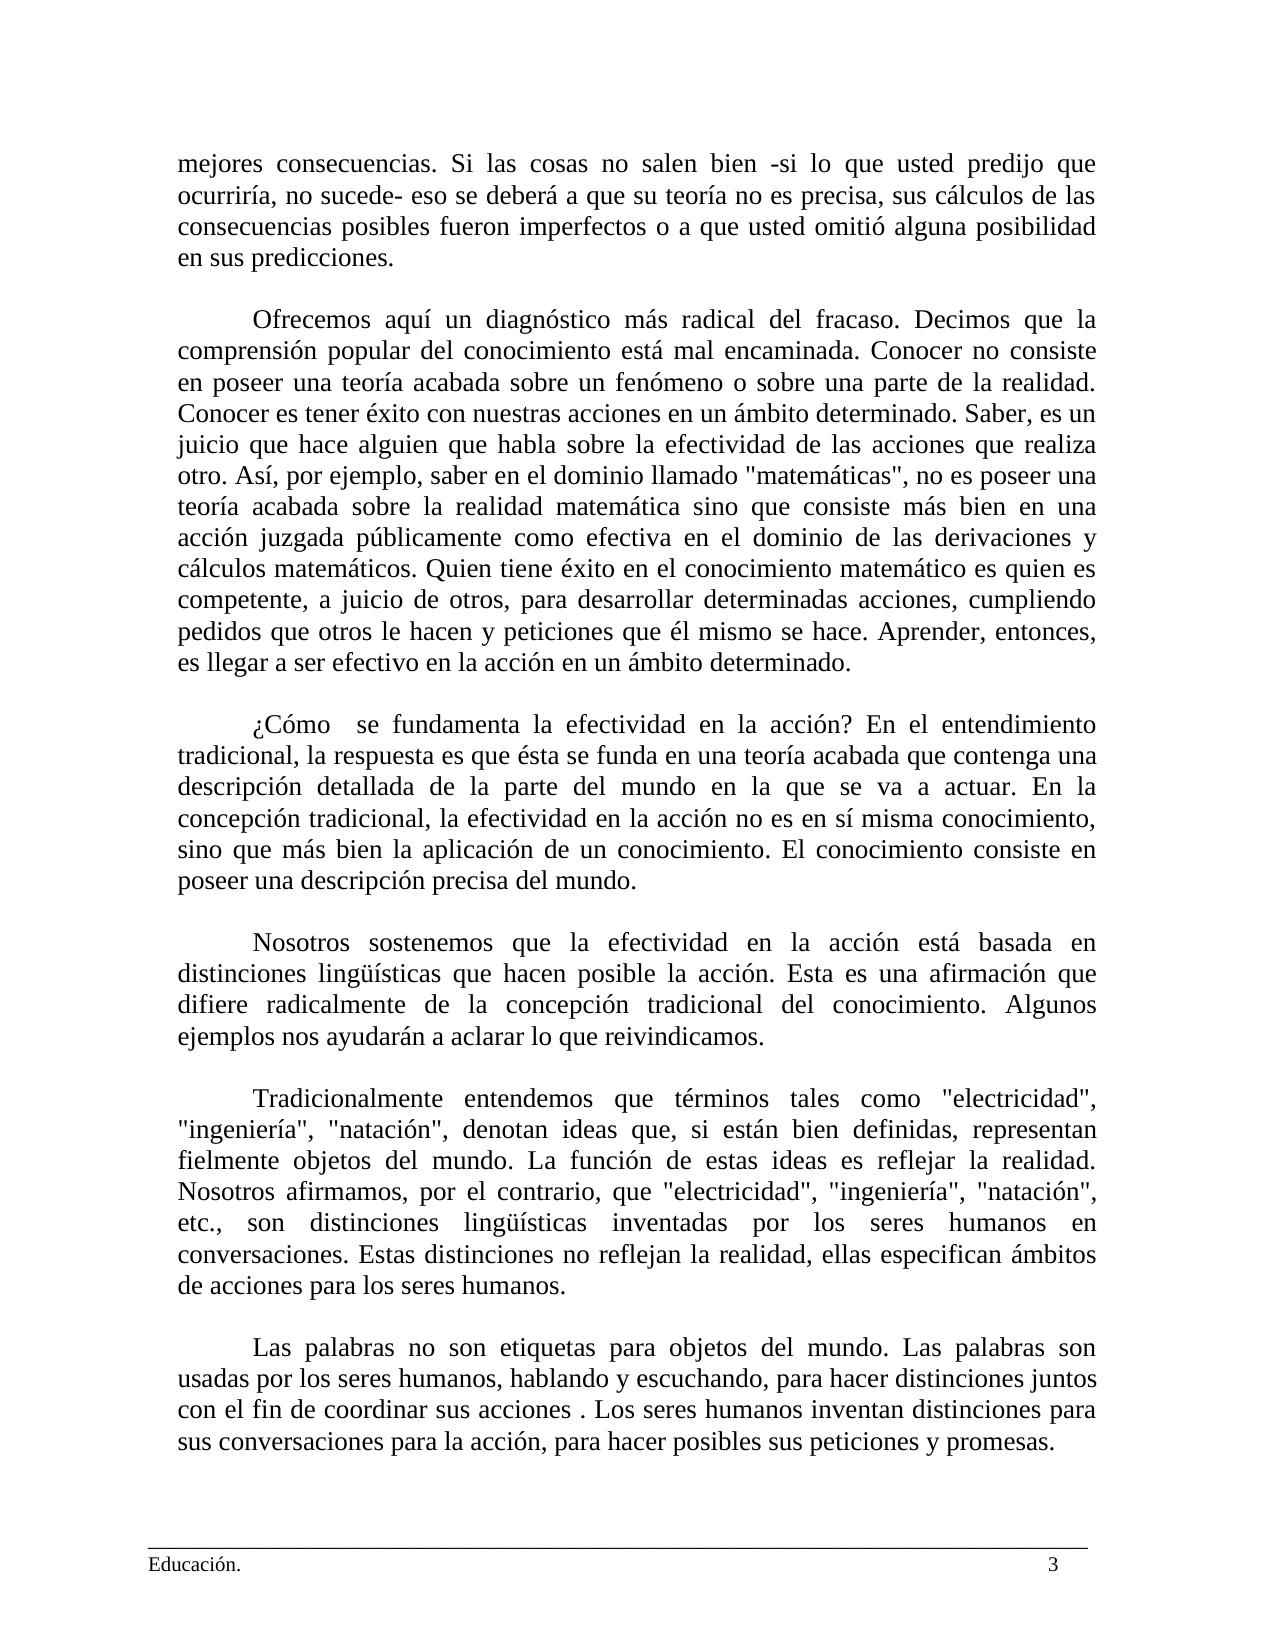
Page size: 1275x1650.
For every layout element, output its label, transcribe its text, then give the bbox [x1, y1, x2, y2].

text Tradicionalmente entendemos que términos tales como "electricidad", "ingeniería", "natación", denotan ideas que, si están bien definidas, representan fielmente objetos del mundo. La función de estas ideas es reflejar la realidad. Nosotros afirmamos, por el contrario, que "electricidad", "ingeniería", "natación", etc., son distinciones lingüísticas inventadas por los seres humanos en conversaciones. Estas distinciones no reflejan la realidad, ellas especifican ámbitos de acciones para los seres humanos. [177, 1082, 1098, 1300]
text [177, 148, 1098, 272]
text Nosotros sostenemos que la efectividad en la acción está basada en distinciones lingüísticas que hacen posible la acción. Esta es una afirmación que difiere radicalmente de la concepción tradicional del conocimiento. Algunos ejemplos nos ayudarán a aclarar lo que reivindicamos. [177, 926, 1098, 1051]
text Ofrecemos aquí un diagnóstico más radical del fracaso. Decimos que la comprensión popular del conocimiento está mal encaminada. Conocer no consiste en poseer una teoría acabada sobre un fenómeno o sobre una parte de la realidad. Conocer es tener éxito con nuestras acciones en un ámbito determinado. Saber, es un juicio que hace alguien que habla sobre la efectividad de las acciones que realiza otro. Así, por ejemplo, saber en el dominio llamado "matemáticas", no es poseer una teoría acabada sobre la realidad matemática sino que consiste más bien en una acción juzgada públicamente como efectiva en el dominio de las derivaciones y cálculos matemáticos. Quien tiene éxito en el conocimiento matemático es quien es competente, a juicio de otros, para desarrollar determinadas acciones, cumpliendo pedidos que otros le hacen y peticiones que él mismo se hace. Aprender, entonces, es llegar a ser efectivo en la acción en un ámbito determinado. [177, 303, 1098, 677]
text Las palabras no son etiquetas para objetos del mundo. Las palabras son usadas por los seres humanos, hablando y escuchando, para hacer distinciones juntos con el fin de coordinar sus acciones . Los seres humanos inventan distinciones para sus conversaciones para la acción, para hacer posibles sus peticiones y promesas. [177, 1331, 1098, 1456]
text ¿Cómo se fundamenta la efectividad en la acción? En el entendimiento tradicional, la respuesta es que ésta se funda en una teoría acabada que contenga una descripción detallada de la parte del mundo en la que se va a actuar. En la concepción tradicional, la efectividad en la acción no es en sí misma conocimiento, sino que más bien la aplicación de un conocimiento. El conocimiento consiste en poseer una descripción precisa del mundo. [177, 708, 1098, 895]
